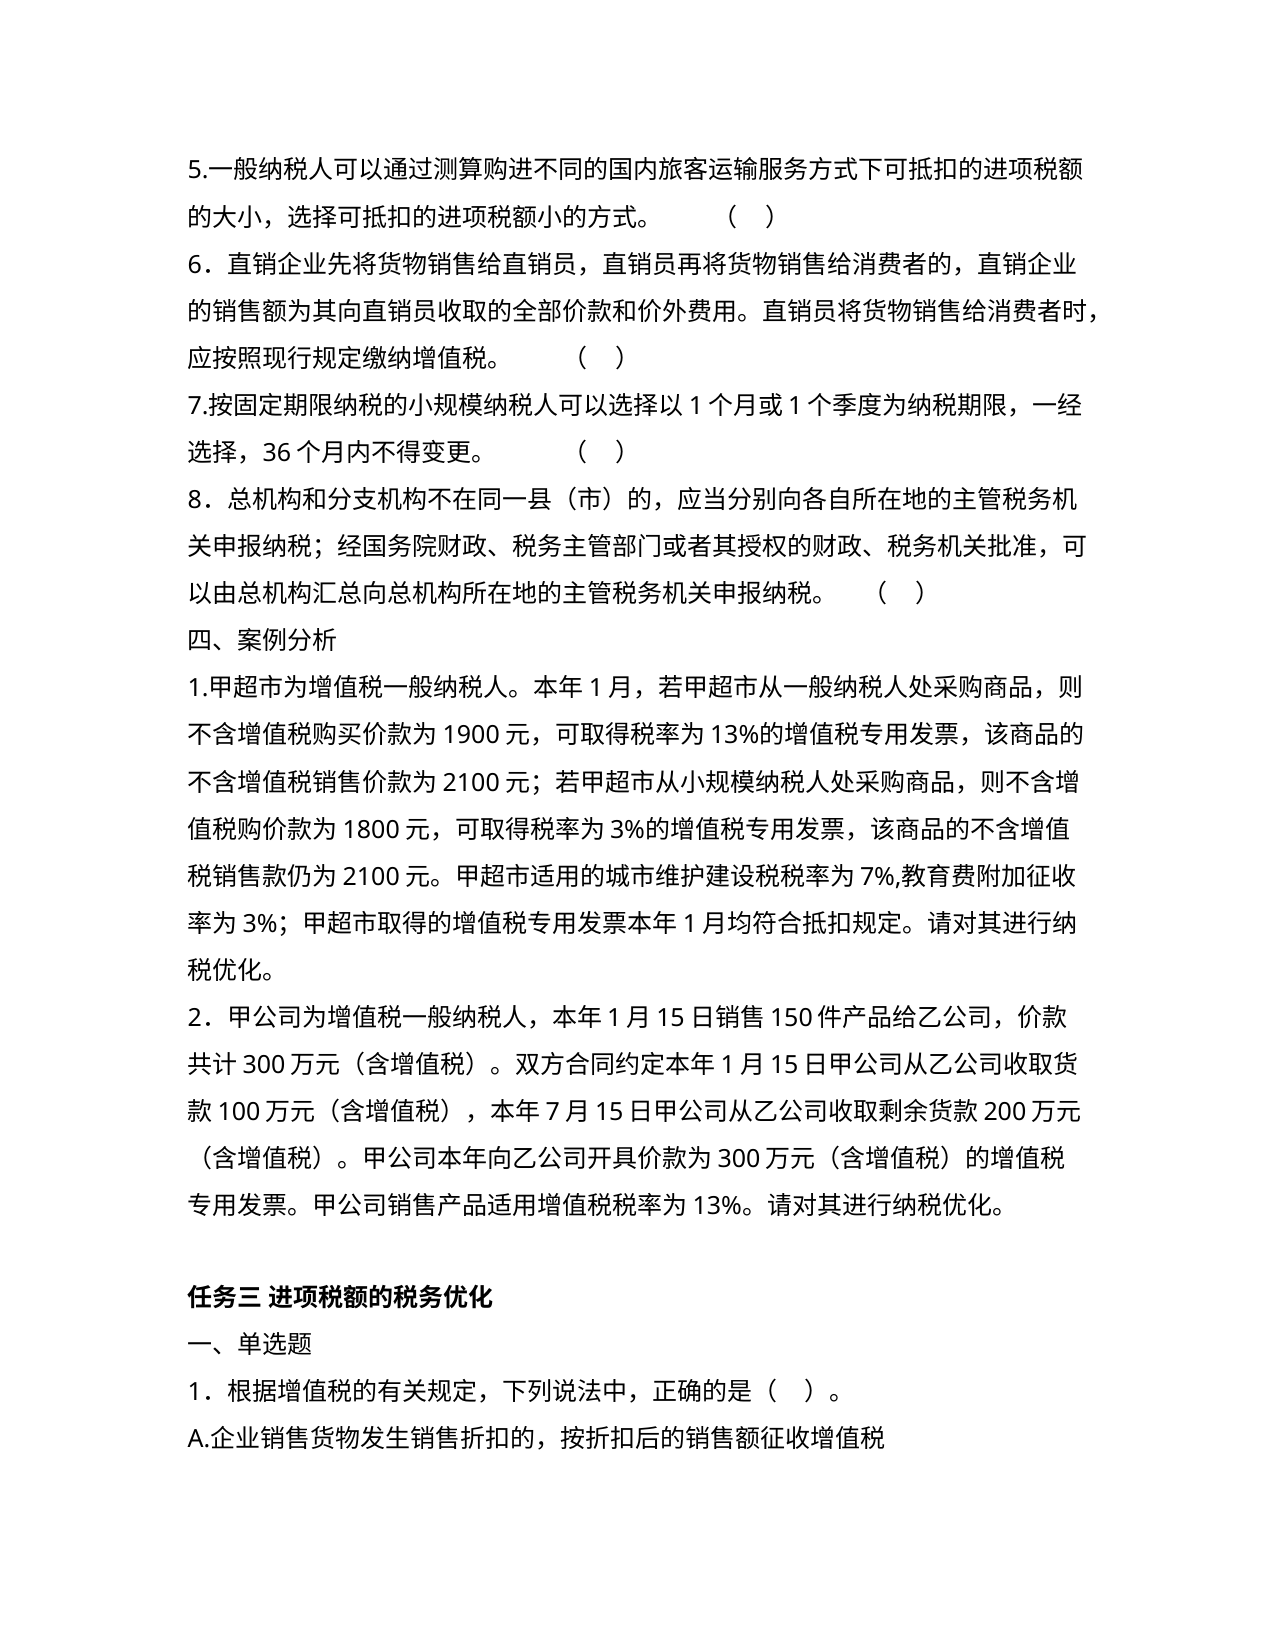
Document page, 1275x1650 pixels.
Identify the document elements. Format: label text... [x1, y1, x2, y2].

text 一、单选题 [187, 1324, 1087, 1361]
text 7.按固定期限纳税的小规模纳税人可以选择以1个月或1个季度为纳税期限，一经选择，36个月内不得变更。 （ ） [187, 385, 1087, 469]
text 1．根据增值税的有关规定，下列说法中，正确的是（ ）。 [187, 1371, 1087, 1408]
text 6．直销企业先将货物销售给直销员，直销员再将货物销售给消费者的，直销企业的销售额为其向直销员收取的全部价款和价外费用。直销员将货物销售给消费者时，应按照现行规定缴纳增值税。 （ ） [187, 244, 1087, 374]
text 8．总机构和分支机构不在同一县（市）的，应当分别向各自所在地的主管税务机关申报纳税；经国务院财政、税务主管部门或者其授权的财政、税务机关批准，可以由总机构汇总向总机构所在地的主管税务机关申报纳税。 （ ） [187, 479, 1087, 610]
text 四、案例分析 [187, 621, 1087, 657]
text 2．甲公司为增值税一般纳税人，本年1月15日销售150件产品给乙公司，价款共计300万元（含增值税）。双方合同约定本年1月15日甲公司从乙公司收取货款100万元（含增值税），本年7月15日甲公司从乙公司收取剩余货款200万元（含增值税）。甲公司本年向乙公司开具价款为300万元（含增值税）的增值税专用发票。甲公司销售产品适用增值税税率为13%。请对其进行纳税优化。 [187, 997, 1087, 1222]
text 任务三 进项税额的税务优化 [187, 1277, 1087, 1313]
text A.企业销售货物发生销售折扣的，按折扣后的销售额征收增值税 [187, 1418, 1087, 1455]
text 5.一般纳税人可以通过测算购进不同的国内旅客运输服务方式下可抵扣的进项税额的大小，选择可抵扣的进项税额小的方式。 （ ） [187, 150, 1087, 233]
text 1.甲超市为增值税一般纳税人。本年1月，若甲超市从一般纳税人处采购商品，则不含增值税购买价款为1900元，可取得税率为13%的增值税专用发票，该商品的不含增值税销售价款为2100元；若甲超市从小规模纳税人处采购商品，则不含增值税购价款为1800元，可取得税率为3%的增值税专用发票，该商品的不含增值税销售款仍为2100元。甲超市适用的城市维护建设税税率为7%,教育费附加征收率为3%；甲超市取得的增值税专用发票本年1月均符合抵扣规定。请对其进行纳税优化。 [187, 668, 1087, 987]
